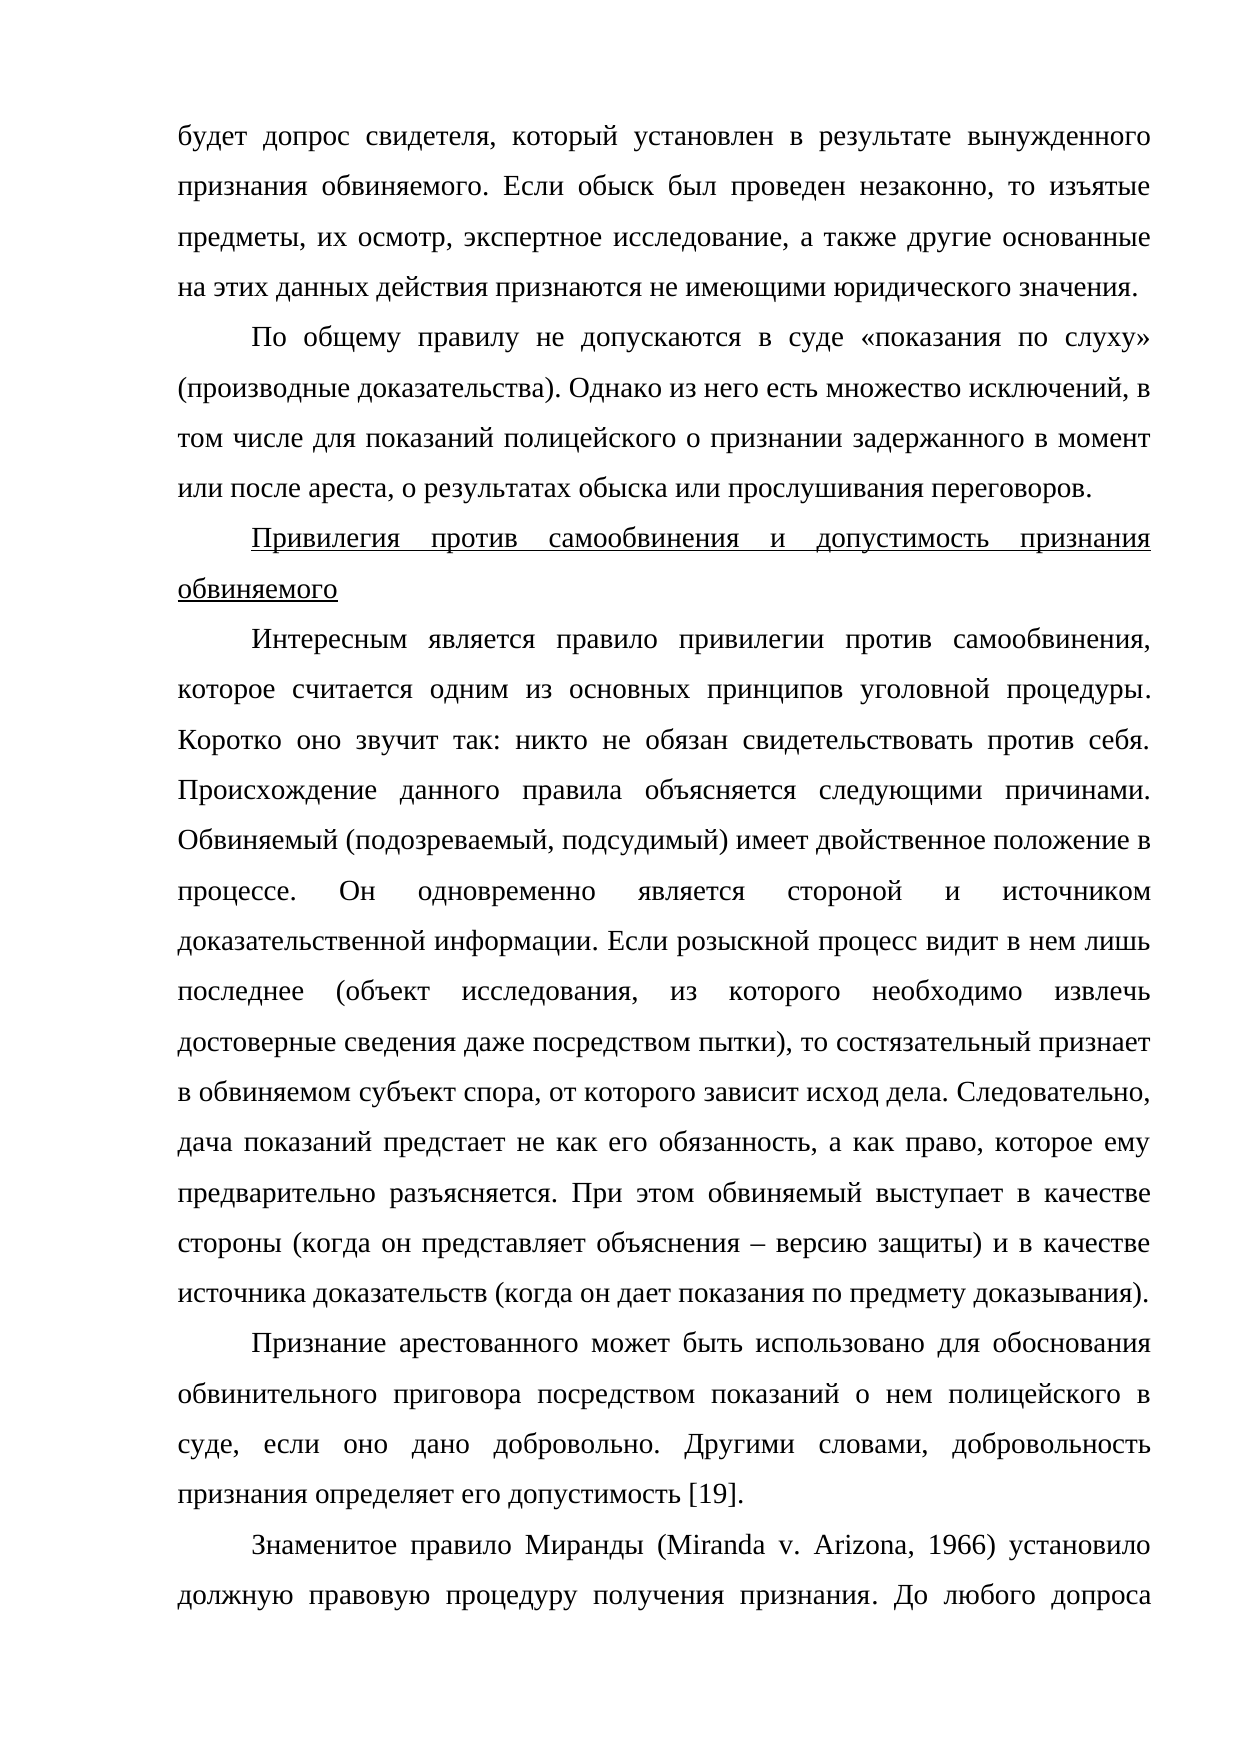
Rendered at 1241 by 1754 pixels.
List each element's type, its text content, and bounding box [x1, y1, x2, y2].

text Привилегия против самообвинения и допустимость признания обвиняемого [177, 521, 1152, 604]
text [177, 118, 1152, 303]
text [177, 1527, 1152, 1611]
text Интересным является правило привилегии против самообвинения, которое считается одним из основных принципов уголовной процедуры. Коротко оно звучит так: никто не обязан свидетельствовать против себя. Происхождение данного правила объясняется следующими причинами. Обвиняемый (подозреваемый, подсудимый) имеет двойственное положение в процессе. Он одновременно является стороной и источником доказательственной информации. Если розыскной процесс видит в нем лишь последнее (объект исследования, из которого необходимо извлечь достоверные сведения даже посредством пытки), то состязательный признает в обвиняемом субъект спора, от которого зависит исход дела. Следовательно, дача показаний предстает не как его обязанность, а как право, которое ему предварительно разъясняется. При этом обвиняемый выступает в качестве стороны (когда он представляет объяснения – версию защиты) и в качестве источника доказательств (когда он дает показания по предмету доказывания). [177, 621, 1152, 1309]
text По общему правилу не допускаются в суде «показания по слуху» (производные доказательства). Однако из него есть множество исключений, в том числе для показаний полицейского о признании задержанного в момент или после ареста, о результатах обыска или прослушивания переговоров. [177, 319, 1152, 504]
text Признание арестованного может быть использовано для обоснования обвинительного приговора посредством показаний о нем полицейского в суде, если оно дано добровольно. Другими словами, добровольность признания определяет его допустимость [19]. [177, 1326, 1152, 1510]
